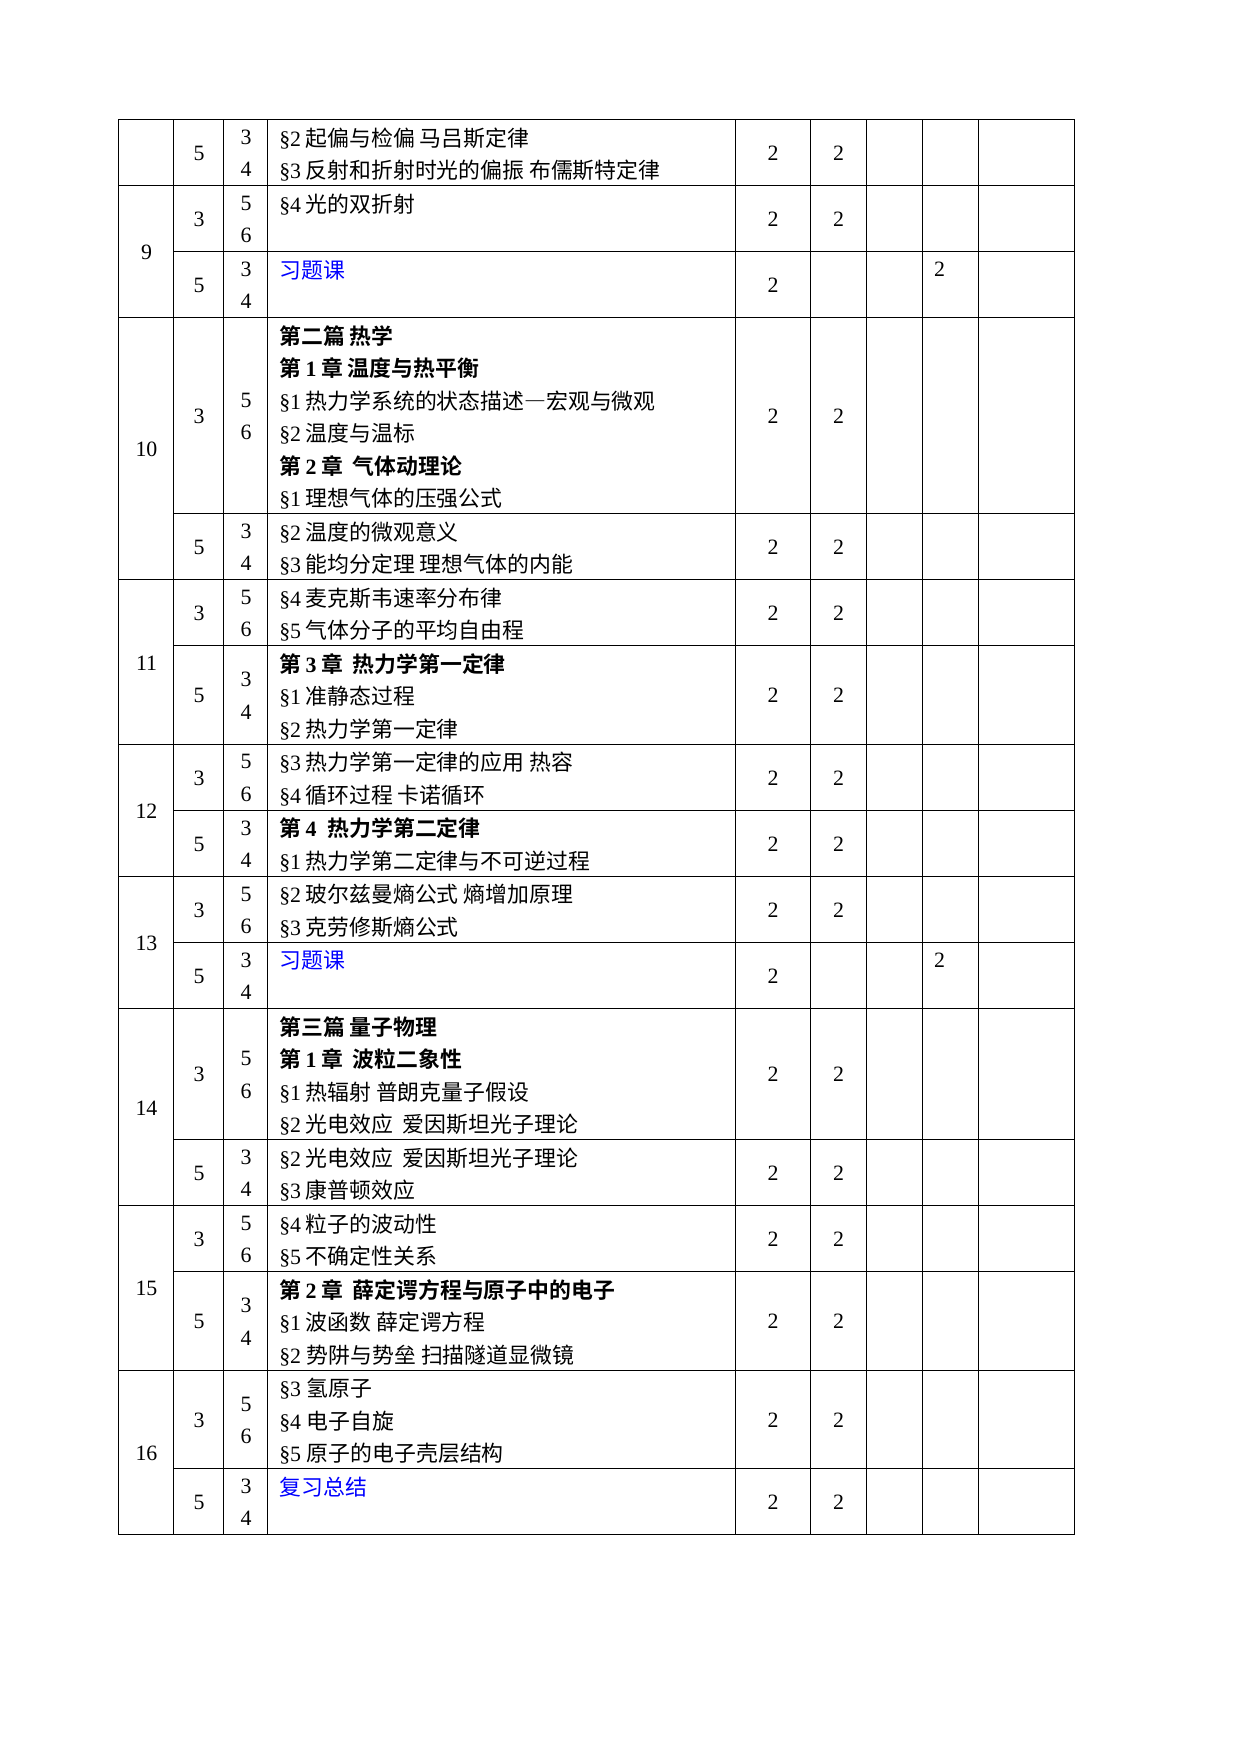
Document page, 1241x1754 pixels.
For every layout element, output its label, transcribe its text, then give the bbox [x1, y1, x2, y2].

table_cell 16 [119, 1371, 173, 1534]
table_cell §2光电效应 爱因斯坦光子理论 §3康普顿效应 [268, 1140, 735, 1205]
table_cell 2 [811, 745, 866, 810]
table_cell [923, 580, 978, 645]
table_cell [979, 580, 1074, 645]
table_cell 2 [923, 943, 978, 1008]
table_cell 2 [736, 1272, 810, 1370]
table_cell 5 [174, 120, 223, 185]
table_cell §4光的双折射 [268, 186, 735, 251]
table_cell 56 [224, 186, 267, 251]
table_cell 34 [224, 943, 267, 1008]
table_cell §2起偏与检偏 马吕斯定律 §3反射和折射时光的偏振 布儒斯特定律 [268, 120, 735, 185]
table_cell 56 [224, 580, 267, 645]
table_cell [979, 1469, 1074, 1534]
table_cell 第3章 热力学第一定律 §1准静态过程 §2热力学第一定律 [268, 646, 735, 744]
table_cell [923, 120, 978, 185]
table_cell 2 [736, 186, 810, 251]
table_cell [811, 943, 866, 1008]
table_cell [867, 1469, 922, 1534]
table_cell §3热力学第一定律的应用 热容 §4循环过程 卡诺循环 [268, 745, 735, 810]
table_cell §2温度的微观意义 §3能均分定理 理想气体的内能 [268, 514, 735, 579]
table_cell 5 [174, 252, 223, 317]
table_cell [979, 1206, 1074, 1271]
table_cell [979, 252, 1074, 317]
table_cell §3 氢原子 §4 电子自旋 §5 原子的电子壳层结构 [268, 1371, 735, 1468]
table_cell 34 [224, 646, 267, 744]
table_cell [923, 1206, 978, 1271]
table_cell [867, 514, 922, 579]
table_cell 8 [119, 120, 173, 185]
table_cell 习题课 [268, 943, 735, 1008]
table_cell 3 [174, 745, 223, 810]
table_cell 5 [174, 1469, 223, 1534]
table_cell [923, 745, 978, 810]
table_cell 2 [811, 646, 866, 744]
table_cell [867, 318, 922, 513]
table_cell [867, 580, 922, 645]
table_cell [979, 745, 1074, 810]
table_cell [867, 1206, 922, 1271]
table_cell 5 [174, 811, 223, 876]
table_cell §4麦克斯韦速率分布律 §5气体分子的平均自由程 [268, 580, 735, 645]
table_cell 2 [736, 646, 810, 744]
table_cell [867, 646, 922, 744]
table_cell 2 [736, 514, 810, 579]
table_cell 2 [811, 1206, 866, 1271]
table_cell 3 [174, 318, 223, 513]
table_cell [979, 1272, 1074, 1370]
table_cell [867, 1009, 922, 1139]
table_cell 3 [174, 877, 223, 942]
table_cell 2 [811, 877, 866, 942]
table_cell 2 [811, 1371, 866, 1468]
table_cell 2 [736, 1140, 810, 1205]
table_cell [867, 1272, 922, 1370]
table_cell [979, 318, 1074, 513]
table_cell [867, 252, 922, 317]
table_cell [979, 186, 1074, 251]
table_cell 34 [224, 120, 267, 185]
table_cell [923, 877, 978, 942]
table_cell 2 [811, 186, 866, 251]
table_cell 13 [119, 877, 173, 1008]
table_cell 34 [224, 811, 267, 876]
table_cell 2 [736, 318, 810, 513]
table_cell 56 [224, 1371, 267, 1468]
table_cell 2 [736, 877, 810, 942]
table_cell 34 [224, 514, 267, 579]
table_cell 2 [811, 318, 866, 513]
table_cell §2玻尔兹曼熵公式 熵增加原理 §3克劳修斯熵公式 [268, 877, 735, 942]
table_cell 15 [119, 1206, 173, 1370]
table_cell 第二篇 热学 第1章 温度与热平衡 §1热力学系统的状态描述—宏观与微观 §2温度与温标 第2章 气体动理论 §1理想气体的压强公式 [268, 318, 735, 513]
table_cell 2 [736, 580, 810, 645]
table_cell 2 [736, 1371, 810, 1468]
table_cell [923, 318, 978, 513]
table_cell 2 [811, 580, 866, 645]
table_cell [979, 1009, 1074, 1139]
table_cell 5 [174, 943, 223, 1008]
table_cell [867, 1140, 922, 1205]
table_cell 2 [811, 1272, 866, 1370]
table_cell 3 [174, 1009, 223, 1139]
table_cell [811, 252, 866, 317]
table_cell [923, 1371, 978, 1468]
table_cell 5 [174, 1272, 223, 1370]
table_cell 2 [811, 1469, 866, 1534]
table_cell [923, 1469, 978, 1534]
table_cell 2 [811, 1009, 866, 1139]
table_cell 56 [224, 745, 267, 810]
table_cell 2 [811, 514, 866, 579]
table_cell 3 [174, 1371, 223, 1468]
table_cell [979, 1140, 1074, 1205]
table_cell 2 [811, 811, 866, 876]
table_cell [923, 1009, 978, 1139]
table_cell 56 [224, 877, 267, 942]
table_cell [867, 811, 922, 876]
table_cell 56 [224, 1009, 267, 1139]
table_cell [923, 514, 978, 579]
table_cell 5 [174, 646, 223, 744]
table_cell 第4 热力学第二定律 §1热力学第二定律与不可逆过程 [268, 811, 735, 876]
table_cell 3 [174, 580, 223, 645]
table_cell [979, 1371, 1074, 1468]
table_cell 2 [811, 1140, 866, 1205]
table_cell 56 [224, 1206, 267, 1271]
table_cell 习题课 [268, 252, 735, 317]
table_cell 2 [736, 1469, 810, 1534]
table_cell 2 [923, 252, 978, 317]
table_cell [923, 1272, 978, 1370]
table_cell 第三篇 量子物理 第1章 波粒二象性 §1热辐射 普朗克量子假设 §2光电效应 爱因斯坦光子理论 [268, 1009, 735, 1139]
table_cell [979, 514, 1074, 579]
table_cell 2 [736, 252, 810, 317]
table_cell 12 [119, 745, 173, 876]
table_cell 2 [736, 745, 810, 810]
table_cell [923, 1140, 978, 1205]
table_cell 2 [736, 1009, 810, 1139]
table_cell [979, 646, 1074, 744]
table_cell 34 [224, 1272, 267, 1370]
table_cell 11 [119, 580, 173, 744]
table_cell 34 [224, 1469, 267, 1534]
table_cell [867, 745, 922, 810]
table_cell 5 [174, 514, 223, 579]
table_cell §4粒子的波动性 §5不确定性关系 [268, 1206, 735, 1271]
table_cell 9 [119, 186, 173, 317]
table_cell 34 [224, 252, 267, 317]
table_cell [867, 877, 922, 942]
table_cell 2 [736, 1206, 810, 1271]
table_cell [867, 186, 922, 251]
table_cell [979, 877, 1074, 942]
table_cell 3 [174, 186, 223, 251]
table_cell 5 [174, 1140, 223, 1205]
table_cell 第2章 薛定谔方程与原子中的电子 §1波函数 薛定谔方程 §2 势阱与势垒 扫描隧道显微镜 [268, 1272, 735, 1370]
table_cell 34 [224, 1140, 267, 1205]
table_cell [979, 943, 1074, 1008]
table_cell [979, 120, 1074, 185]
table_cell [923, 811, 978, 876]
table_cell 14 [119, 1009, 173, 1205]
table_cell [867, 120, 922, 185]
table_cell 2 [736, 943, 810, 1008]
table_cell [923, 646, 978, 744]
table_cell [867, 1371, 922, 1468]
table_cell 3 [174, 1206, 223, 1271]
table_cell [867, 943, 922, 1008]
table_cell [979, 811, 1074, 876]
table_cell 10 [119, 318, 173, 579]
table_cell 2 [736, 120, 810, 185]
table_cell 复习总结 [268, 1469, 735, 1534]
table_cell 2 [736, 811, 810, 876]
table_cell [923, 186, 978, 251]
table_cell 2 [811, 120, 866, 185]
table_cell 56 [224, 318, 267, 513]
